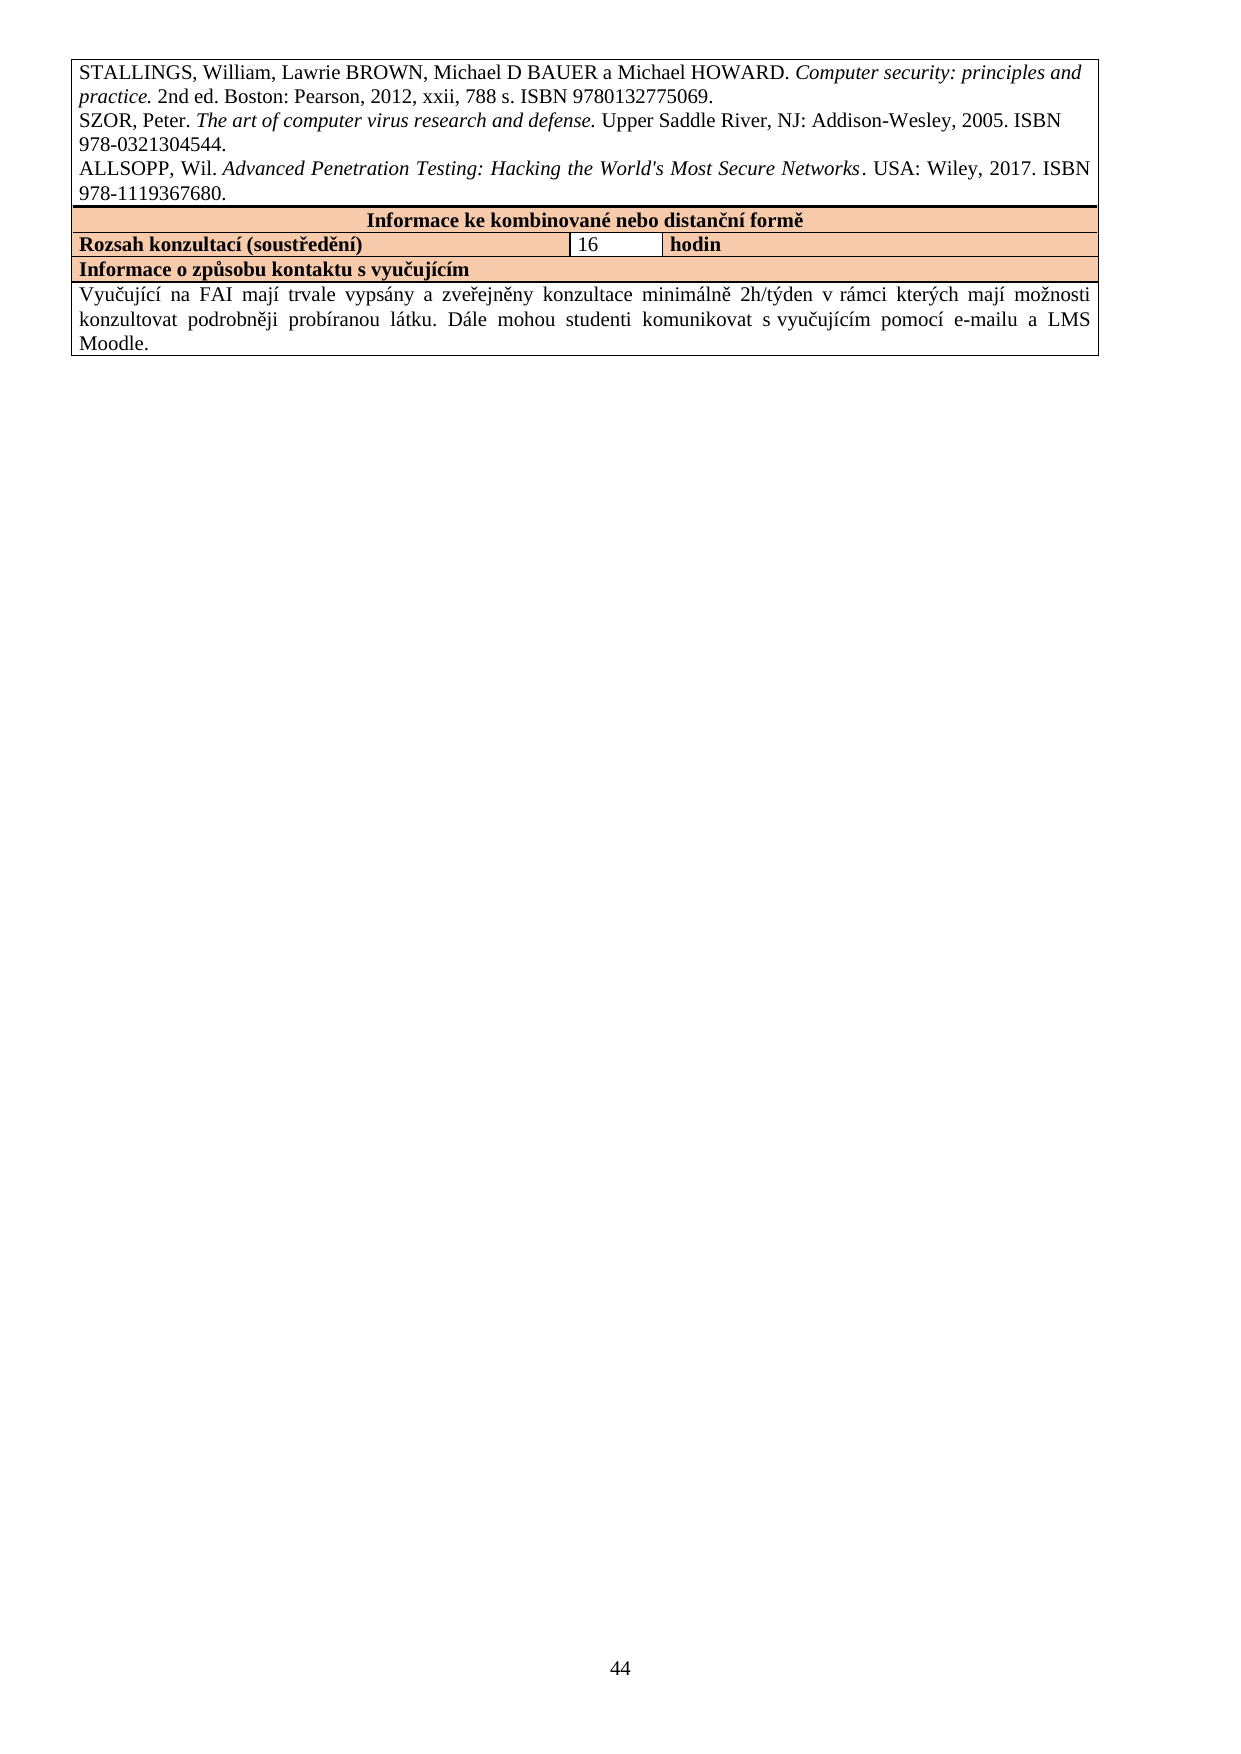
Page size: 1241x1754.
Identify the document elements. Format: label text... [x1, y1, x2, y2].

table_cell hodin [663, 232, 1098, 256]
table_cell 16 [571, 233, 662, 256]
table_cell Informace o způsobu kontaktu s vyučujícím [72, 257, 1098, 281]
table_cell Rozsah konzultací (soustředění) [72, 233, 569, 256]
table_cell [72, 60, 1098, 204]
table_cell Vyučující na FAI mají trvale vypsány a zveřejněny konzultace minimálně 2h/týden v rámci kterých mají možnosti konzultovat podrobněji probíranou látku. Dále mohou studenti komunikovat s vyučujícím pomocí e-mailu a LMS Moodle. [72, 283, 1098, 354]
table_cell Informace ke kombinované nebo distanční formě [72, 205, 1098, 232]
